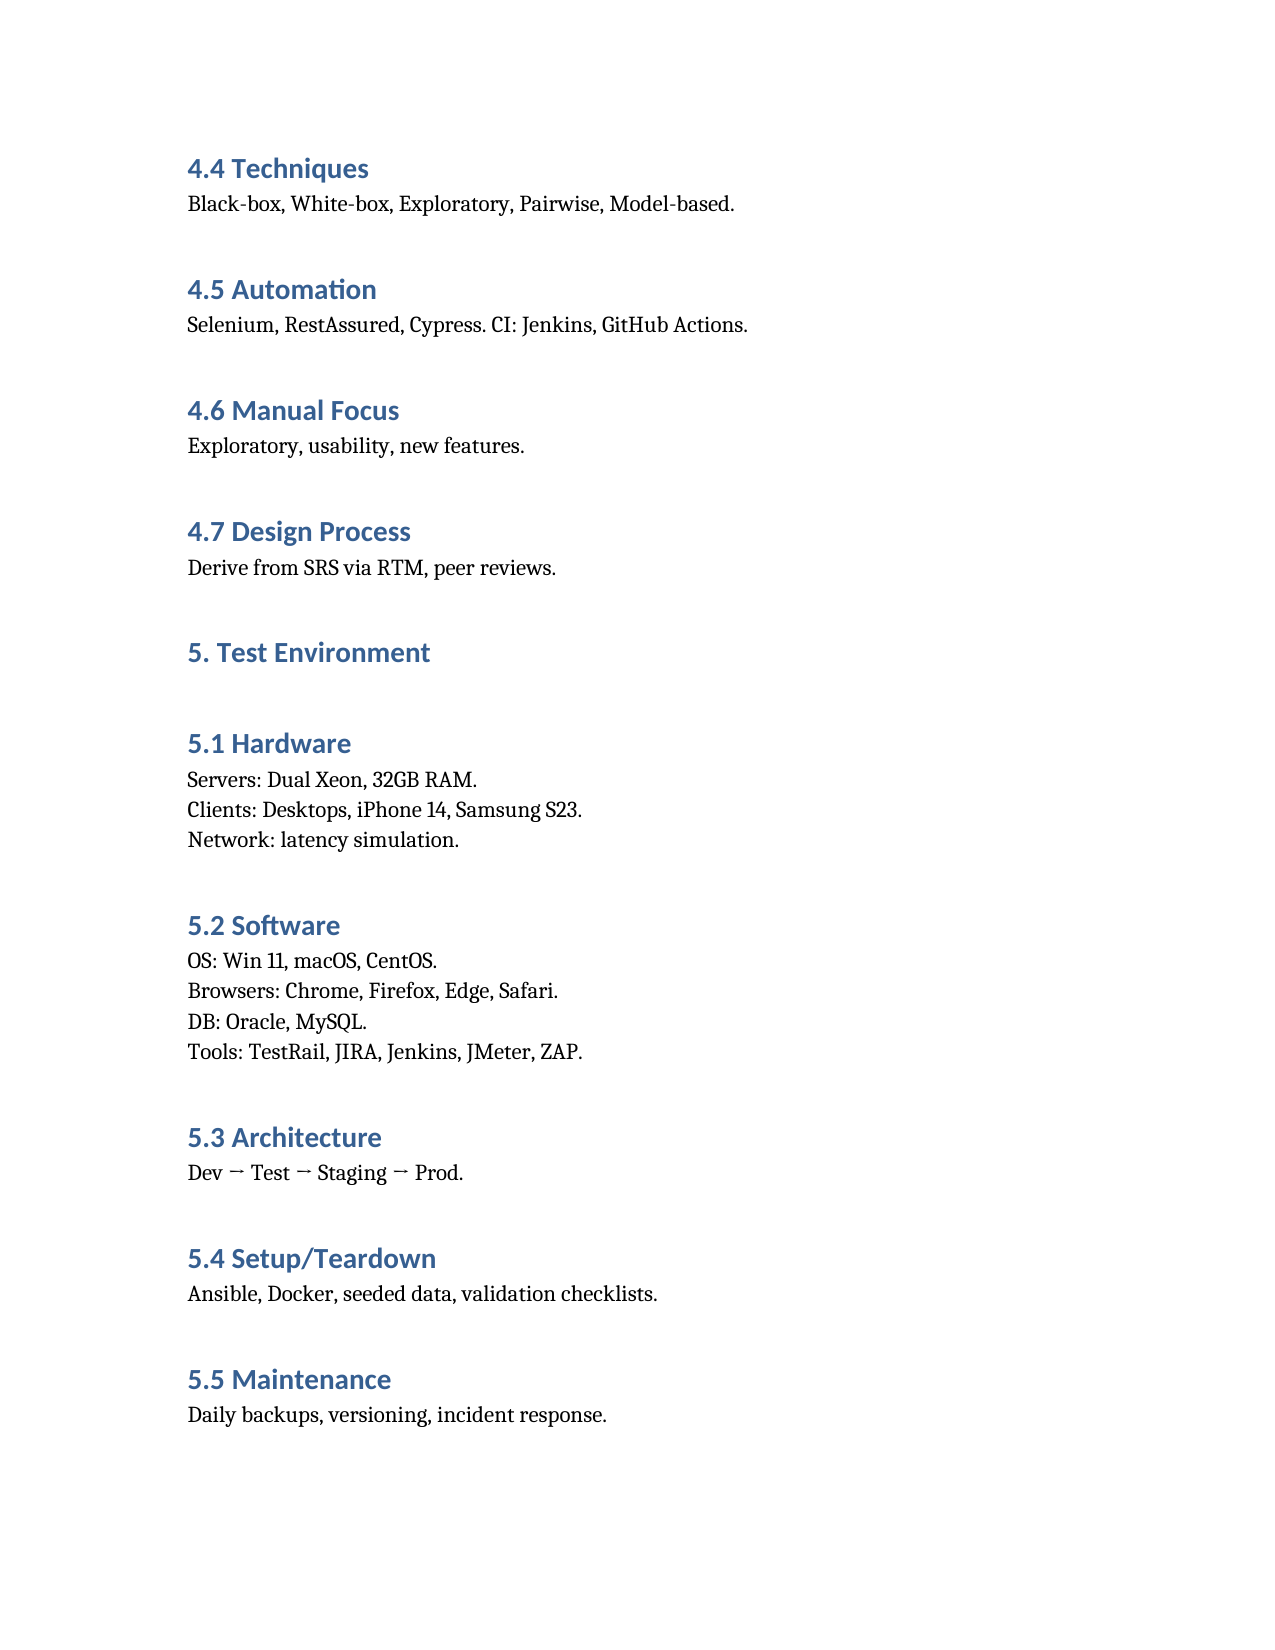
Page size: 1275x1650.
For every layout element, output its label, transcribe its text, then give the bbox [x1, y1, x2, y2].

text Selenium, RestAssured, Cypress. CI: Jenkins, GitHub Actions. [187, 312, 1087, 338]
subtitle 5.5 Maintenance [187, 1361, 1087, 1397]
text Daily backups, versioning, incident response. [187, 1402, 1087, 1428]
subtitle 4.7 Design Process [187, 513, 1087, 549]
text Servers: Dual Xeon, 32GB RAM. Clients: Desktops, iPhone 14, Samsung S23. Network: latency simulation. [187, 766, 1087, 853]
subtitle 4.5 Automation [187, 271, 1087, 307]
text OS: Win 11, macOS, CentOS. Browsers: Chrome, Firefox, Edge, Safari. DB: Oracle, MySQL. Tools: TestRail, JIRA, Jenkins, JMeter, ZAP. [187, 948, 1087, 1065]
text Black-box, White-box, Exploratory, Pairwise, Model-based. [187, 191, 1087, 217]
text Dev → Test → Staging → Prod. [187, 1160, 1087, 1186]
text Exploratory, usability, new features. [187, 433, 1087, 459]
subtitle 5.3 Architecture [187, 1119, 1087, 1154]
text Ansible, Docker, seeded data, validation checklists. [187, 1281, 1087, 1307]
text Derive from SRS via RTM, peer reviews. [187, 554, 1087, 581]
subtitle 4.4 Techniques [187, 150, 1087, 186]
subtitle 5.1 Hardware [187, 726, 1087, 761]
subtitle 4.6 Manual Focus [187, 392, 1087, 428]
subtitle 5.2 Software [187, 907, 1087, 943]
subtitle 5.4 Setup/Teardown [187, 1240, 1087, 1276]
subtitle 5. Test Environment [187, 634, 1087, 670]
